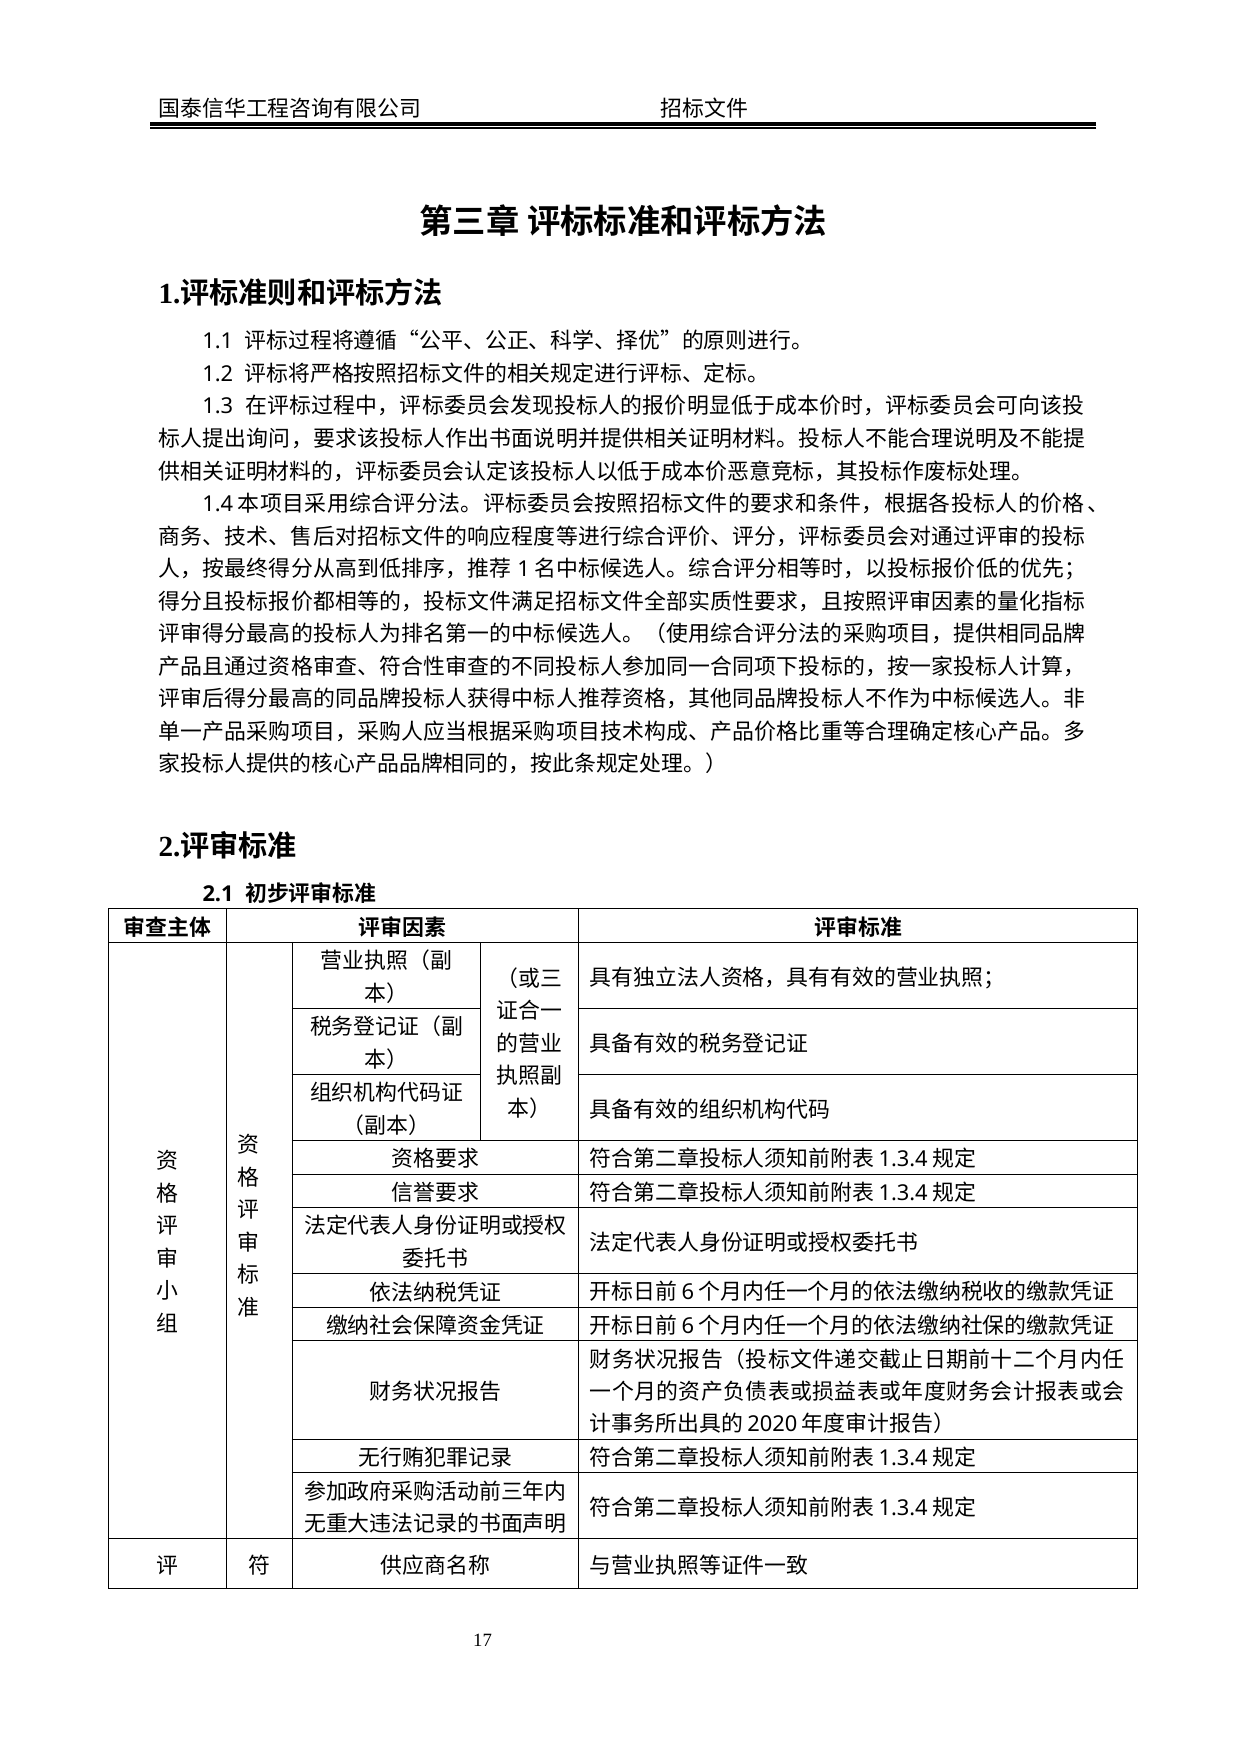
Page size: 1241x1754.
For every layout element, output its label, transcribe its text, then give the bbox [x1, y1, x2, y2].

table_cell 缴纳社会保障资金凭证 [293, 1308, 578, 1340]
text 2.评审标准 [158, 811, 1088, 876]
table_cell 法定代表人身份证明或授权委托书 [579, 1208, 1137, 1273]
table_cell 具备有效的税务登记证 [579, 1009, 1137, 1074]
table_cell 符合第二章投标人须知前附表1.3.4规定 [579, 1473, 1137, 1538]
table_cell 评 标 委 员 会 [109, 1539, 226, 1588]
table_cell 符合第二章投标人须知前附表1.3.4规定 [579, 1440, 1137, 1472]
text 1.评标准则和评标方法 [158, 258, 1088, 323]
table_cell 参加政府采购活动前三年内无重大违法记录的书面声明 [293, 1473, 578, 1538]
table_header 评审标准 [579, 909, 1137, 942]
text 1.1 评标过程将遵循“公平、公正、科学、择优”的原则进行。 [158, 323, 1088, 356]
table_cell 具备有效的组织机构代码 [579, 1075, 1137, 1140]
table_cell 供应商名称 [293, 1539, 578, 1588]
table_cell 资格 评审 标准 [227, 943, 292, 1538]
table_cell 无行贿犯罪记录 [293, 1440, 578, 1472]
table_cell 营业执照（副本） [293, 943, 480, 1008]
text 1.4本项目采用综合评分法。评标委员会按照招标文件的要求和条件，根据各投标人的价格、商务、技术、售后对招标文件的响应程度等进行综合评价、评分，评标委员会对通过评审的投标人，按最终得分从高到低排序，推荐1名中标候选人。综合评分相等时，以投标报价低的优先；得分且投标报价都相等的，投标文件满足招标文件全部实质性要求，且按照评审因素的量化指标评审得分最高的投标人为排名第一的中标候选人。（使用综合评分法的采购项目，提供相同品牌产品且通过资格审查、符合性审查的不同投标人参加同一合同项下投标的，按一家投标人计算，评审后得分最高的同品牌投标人获得中标人推荐资格，其他同品牌投标人不作为中标候选人。非单一产品采购项目，采购人应当根据采购项目技术构成、产品价格比重等合理确定核心产品。多家投标人提供的核心产品品牌相同的，按此条规定处理。） [158, 486, 1088, 778]
table_cell 依法纳税凭证 [293, 1274, 578, 1307]
text 1.2 评标将严格按照招标文件的相关规定进行评标、定标。 [158, 356, 1088, 388]
table_cell 符合第二章投标人须知前附表1.3.4规定 [579, 1175, 1137, 1207]
table_cell 具有独立法人资格，具有有效的营业执照； [579, 943, 1137, 1008]
table_cell 符合性评审标准 [227, 1539, 292, 1588]
table_cell 财务状况报告（投标文件递交截止日期前十二个月内任一个月的资产负债表或损益表或年度财务会计报表或会计事务所出具的2020年度审计报告） [579, 1341, 1137, 1439]
table_cell 资 格 评 审 小 组 [109, 943, 226, 1538]
table_cell 信誉要求 [293, 1175, 578, 1207]
table_cell 法定代表人身份证明或授权委托书 [293, 1208, 578, 1273]
table_cell 财务状况报告 [293, 1341, 578, 1439]
table_cell 开标日前6个月内任一个月的依法缴纳社保的缴款凭证 [579, 1308, 1137, 1340]
title 第三章 评标标准和评标方法 [158, 187, 1088, 252]
table_cell 税务登记证（副本） [293, 1009, 480, 1074]
table_cell 符合第二章投标人须知前附表1.3.4规定 [579, 1141, 1137, 1173]
table_cell 资格要求 [293, 1141, 578, 1173]
table_cell 开标日前6个月内任一个月的依法缴纳税收的缴款凭证 [579, 1274, 1137, 1307]
table_cell 组织机构代码证（副本） [293, 1075, 480, 1140]
table_cell （或三证合一的营业执照副本） [481, 943, 578, 1140]
text 2.1 初步评审标准 [158, 876, 1088, 908]
table_cell 与营业执照等证件一致 [579, 1539, 1137, 1588]
table_header 审查主体 [109, 909, 226, 942]
text 1.3 在评标过程中，评标委员会发现投标人的报价明显低于成本价时，评标委员会可向该投标人提出询问，要求该投标人作出书面说明并提供相关证明材料。投标人不能合理说明及不能提供相关证明材料的，评标委员会认定该投标人以低于成本价恶意竞标，其投标作废标处理。 [158, 388, 1088, 486]
table_header 评审因素 [227, 909, 578, 942]
